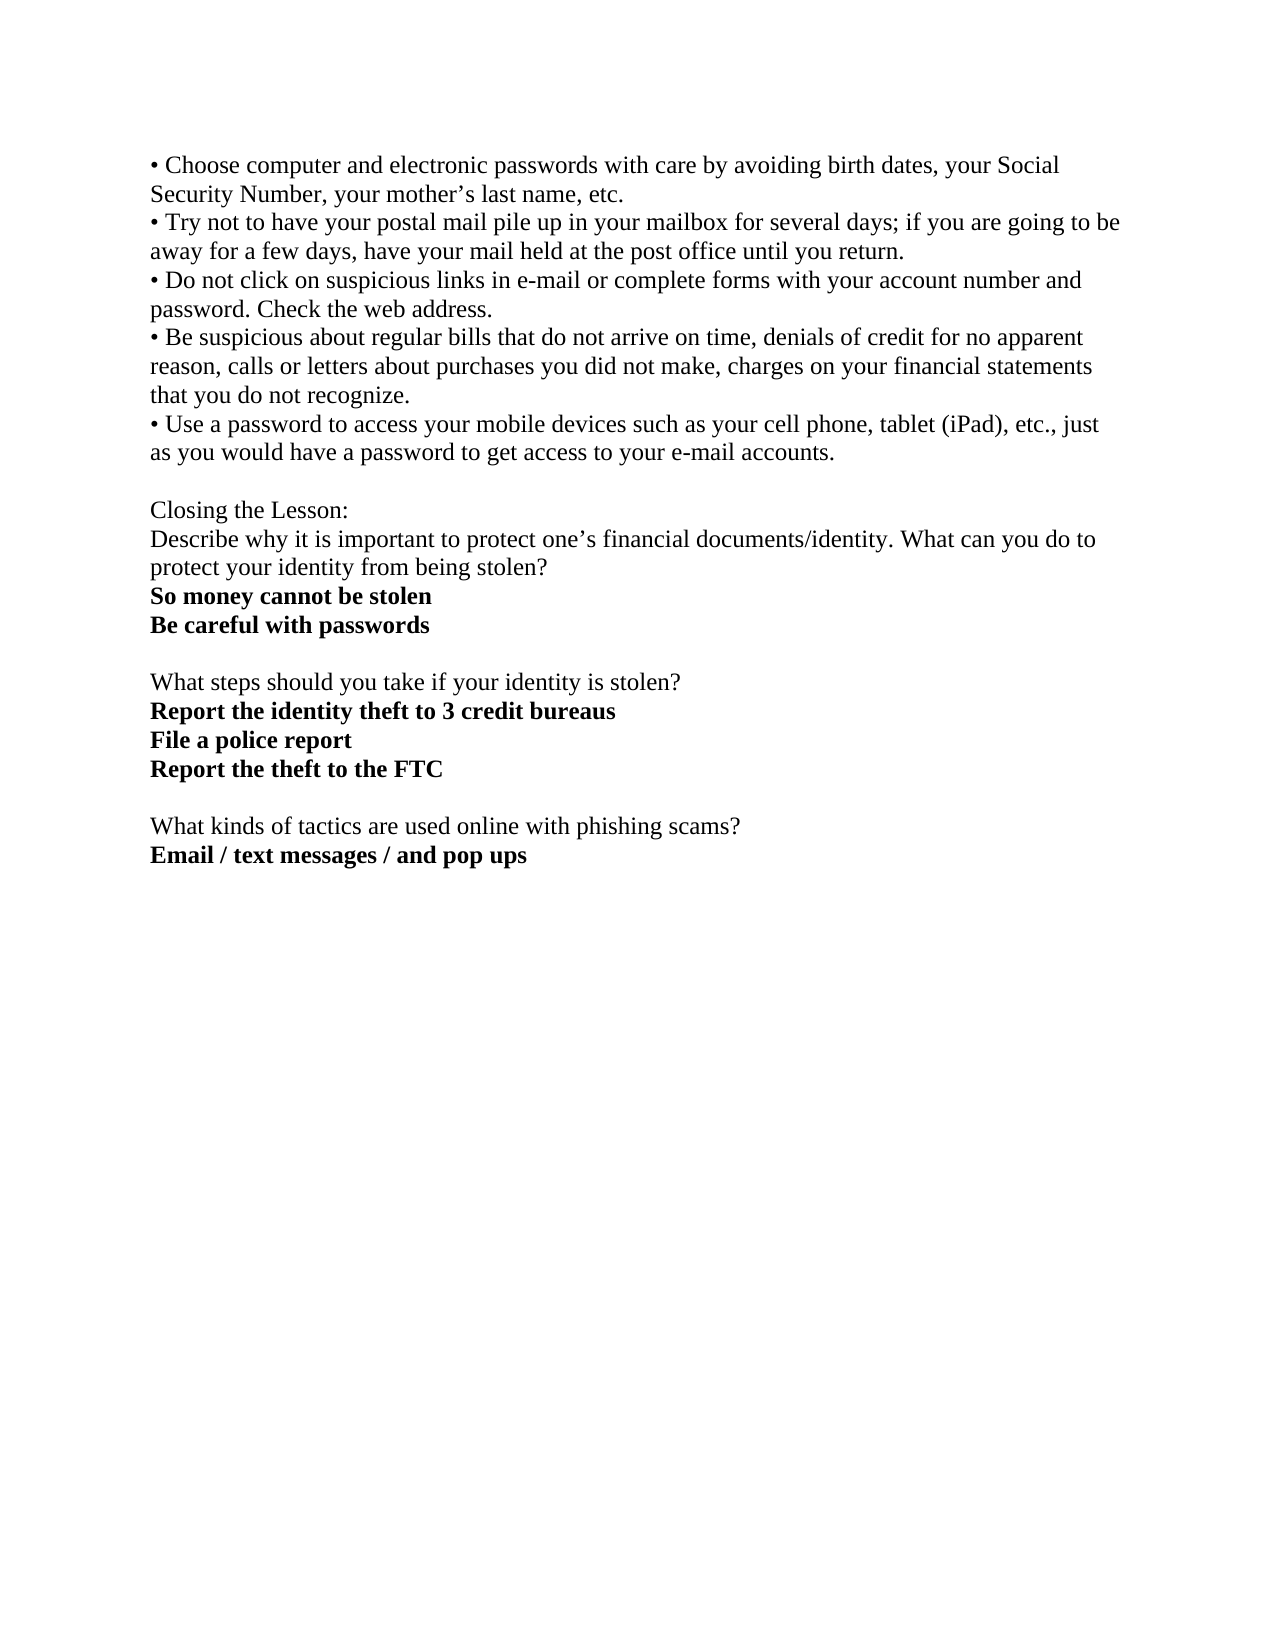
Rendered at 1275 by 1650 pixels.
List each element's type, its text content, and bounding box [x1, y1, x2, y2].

text So money cannot be stolen [150, 581, 1125, 610]
text Be careful with passwords [150, 610, 1125, 639]
text File a police report [150, 725, 1125, 754]
text What kinds of tactics are used online with phishing scams? [150, 811, 1125, 840]
text Closing the Lesson: [150, 495, 1125, 524]
text Report the theft to the FTC [150, 754, 1125, 782]
text Describe why it is important to protect one’s financial documents/identity. What can you do to protect your identity from being stolen? [150, 524, 1125, 581]
text What steps should you take if your identity is stolen? [150, 667, 1125, 696]
text • Be suspicious about regular bills that do not arrive on time, denials of credit for no apparent reason, calls or letters about purchases you did not make, charges on your financial statements that you do not recognize. [150, 322, 1125, 409]
text • Do not click on suspicious links in e-mail or complete forms with your account number and password. Check the web address. [150, 265, 1125, 322]
text • Try not to have your postal mail pile up in your mailbox for several days; if you are going to be away for a few days, have your mail held at the post office until you return. [150, 207, 1125, 265]
text Report the identity theft to 3 credit bureaus [150, 696, 1125, 725]
text Email / text messages / and pop ups [150, 840, 1125, 869]
text • Choose computer and electronic passwords with care by avoiding birth dates, your Social Security Number, your mother’s last name, etc. [150, 150, 1125, 207]
text • Use a password to access your mobile devices such as your cell phone, tablet (iPad), etc., just as you would have a password to get access to your e-mail accounts. [150, 409, 1125, 466]
